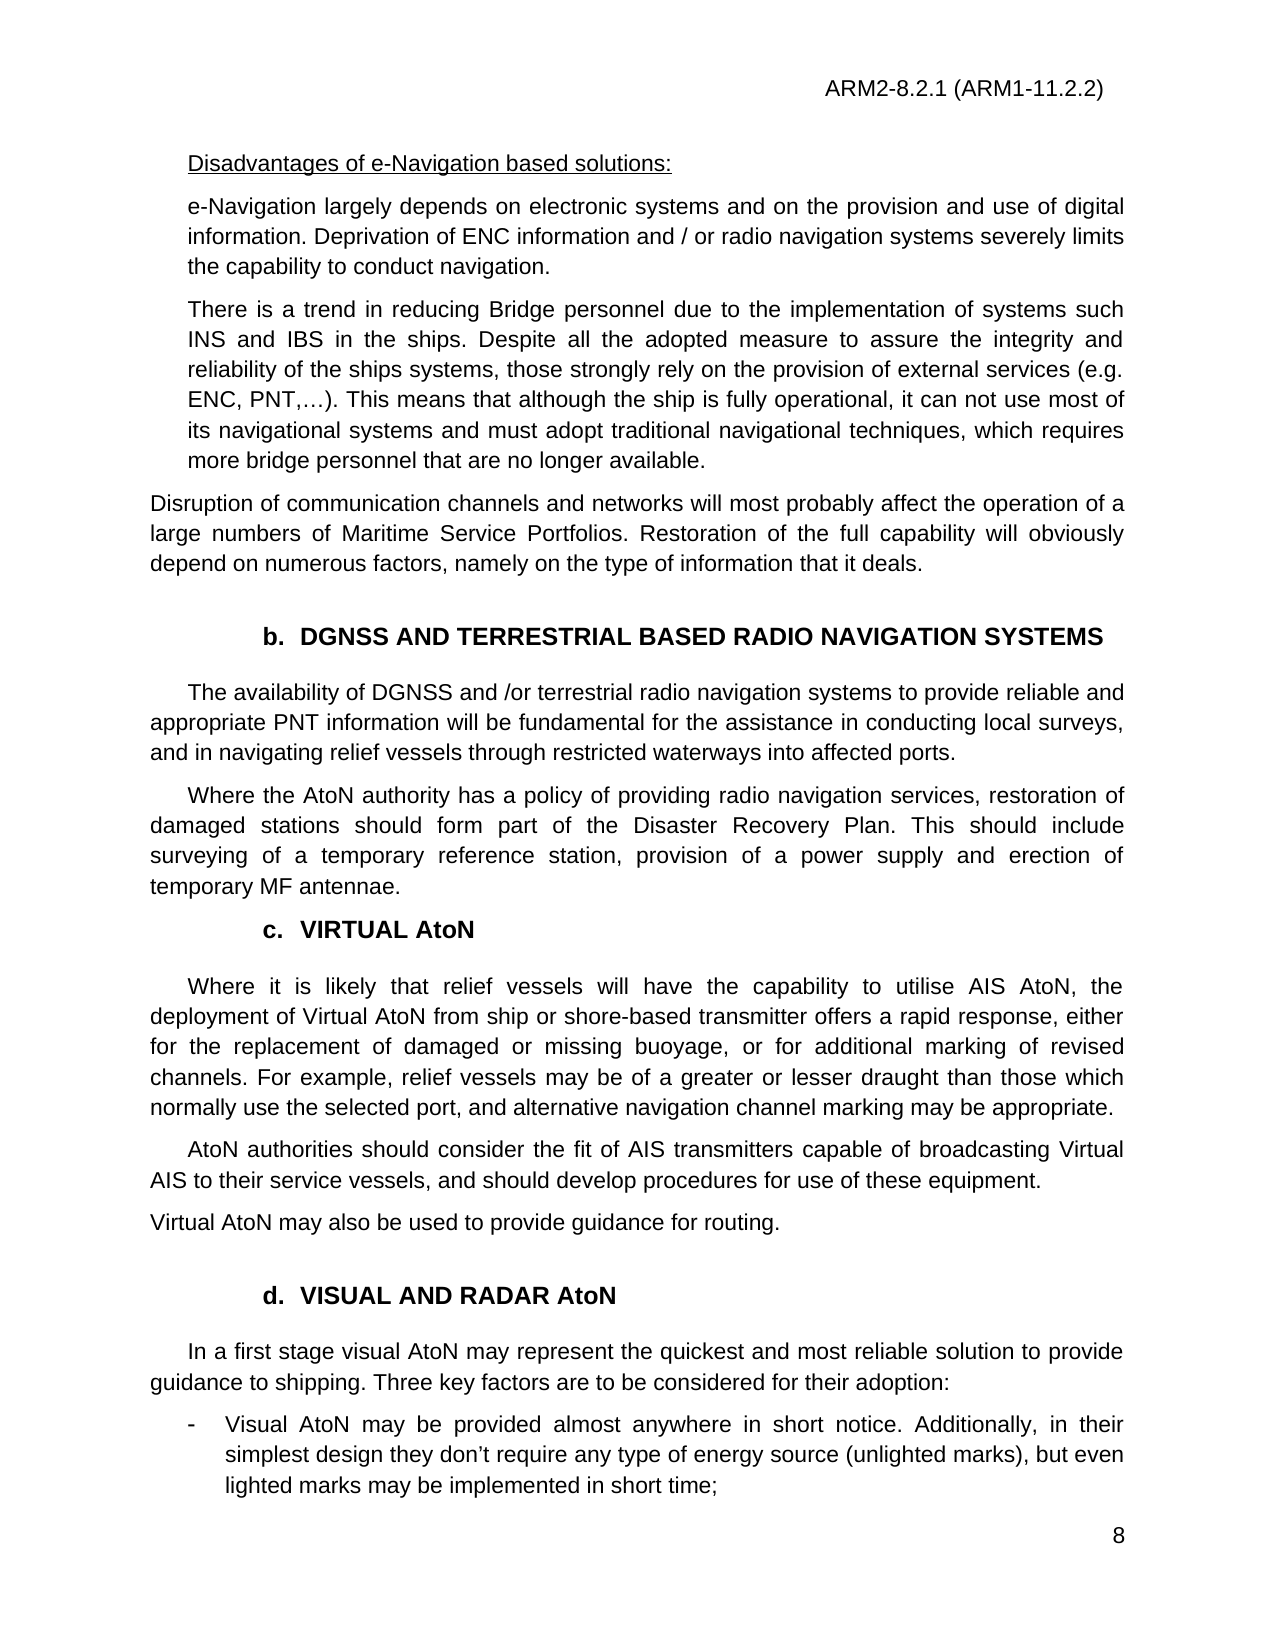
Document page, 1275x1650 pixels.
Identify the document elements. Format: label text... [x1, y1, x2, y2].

list DGNSS AND TERRESTRIAL BASED RADIO NAVIGATION SYSTEMS [262, 621, 1125, 650]
text Disruption of communication channels and networks will most probably affect the operation of a large numbers of Maritime Service Portfolios. Restoration of the full capability will obviously depend on numerous factors, namely on the type of information that it deals. [150, 489, 1125, 576]
subtitle e-Navigation largely depends on electronic systems and on the provision and use of digital information. Deprivation of ENC information and / or radio navigation systems severely limits the capability to conduct navigation. [187, 193, 1125, 279]
text Virtual AtoN may also be used to provide guidance for routing. [150, 1209, 1125, 1236]
text In a first stage visual AtoN may represent the quickest and most reliable solution to provide guidance to shipping. Three key factors are to be considered for their adoption: [150, 1338, 1125, 1395]
text The availability of DGNSS and /or terrestrial radio navigation systems to provide reliable and appropriate PNT information will be fundamental for the assistance in conducting local surveys, and in navigating relief vessels through restricted waterways into affected ports. [150, 679, 1125, 766]
subtitle There is a trend in reducing Bridge personnel due to the implementation of systems such INS and IBS in the ships. Despite all the adopted measure to assure the integrity and reliability of the ships systems, those strongly rely on the provision of external services (e.g. ENC, PNT,…). This means that although the ship is fully operational, it can not use most of its navigational systems and must adopt traditional navigational techniques, which requires more bridge personnel that are no longer available. [187, 296, 1125, 473]
list Visual AtoN may be provided almost anywhere in short notice. Additionally, in their simplest design they don’t require any type of energy source (unlighted marks), but even lighted marks may be implemented in short time; [187, 1411, 1125, 1498]
list VISUAL AND RADAR AtoN [262, 1281, 1125, 1309]
text Where it is likely that relief vessels will have the capability to utilise AIS AtoN, the deployment of Virtual AtoN from ship or shore-based transmitter offers a rapid response, either for the replacement of damaged or missing buoyage, or for additional marking of revised channels. For example, relief vessels may be of a greater or lesser draught than those which normally use the selected port, and alternative navigation channel marking may be appropriate. [150, 973, 1125, 1120]
text Where the AtoN authority has a policy of providing radio navigation services, restoration of damaged stations should form part of the Disaster Recovery Plan. This should include surveying of a temporary reference station, provision of a power supply and erection of temporary MF antennae. [150, 782, 1125, 899]
text Disadvantages of e-Navigation based solutions: [187, 150, 1125, 176]
text AtoN authorities should consider the fit of AIS transmitters capable of broadcasting Virtual AIS to their service vessels, and should develop procedures for use of these equipment. [150, 1136, 1125, 1193]
list VIRTUAL AtoN [262, 915, 1125, 944]
